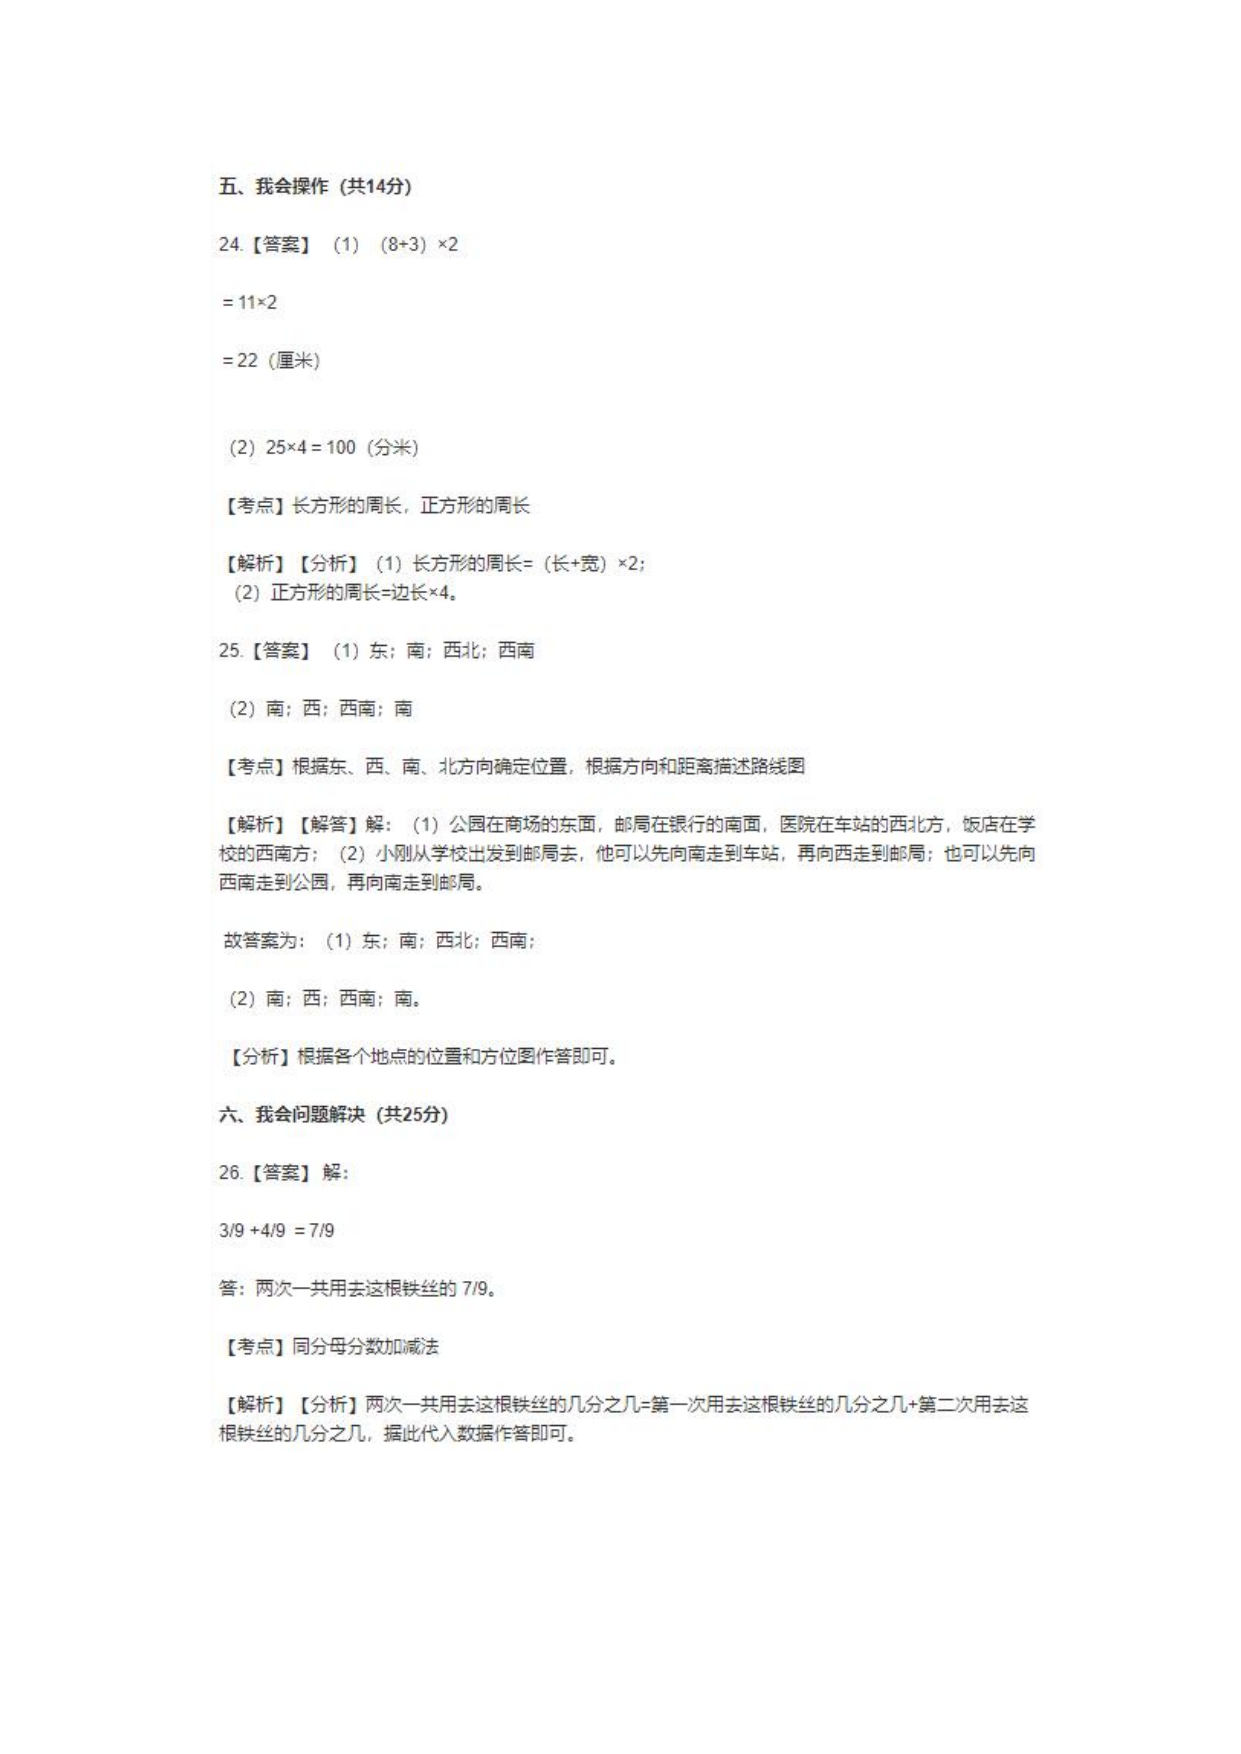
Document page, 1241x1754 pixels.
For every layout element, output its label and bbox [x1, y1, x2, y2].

picture [187, 162, 1053, 1451]
